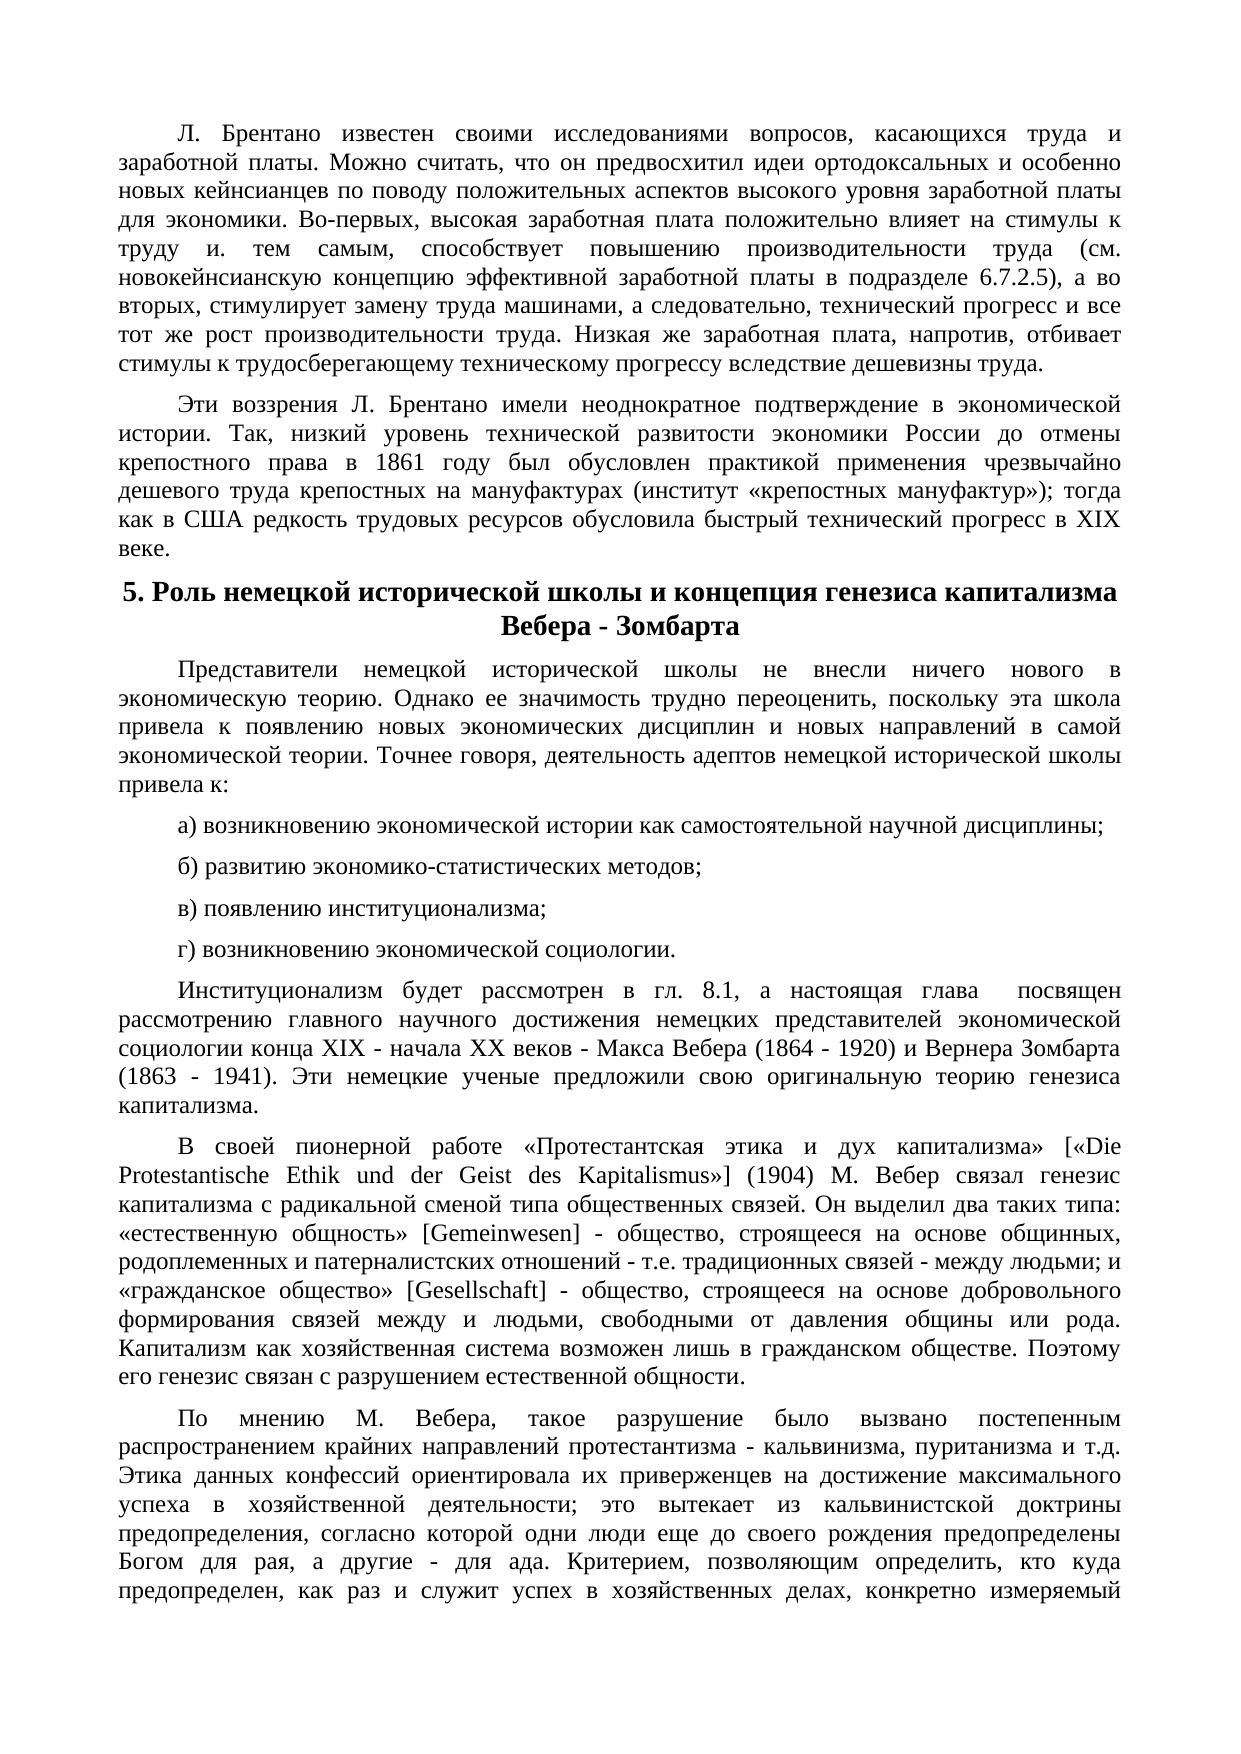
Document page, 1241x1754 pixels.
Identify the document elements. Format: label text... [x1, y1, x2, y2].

text Представители немецкой исторической школы не внесли ничего нового в экономическую теорию. Однако ее значимость трудно переоценить, поскольку эта школа привела к появлению новых экономических дисциплин и новых направлений в самой экономической теории. Точнее говоря, деятельность адептов немецкой исторической школы привела к: [118, 654, 1122, 798]
text а) возникновению экономической истории как самостоятельной научной дисциплины; [118, 810, 1122, 839]
text Эти воззрения Л. Брентано имели неоднократное подтверждение в экономической истории. Так, низкий уровень технической развитости экономики России до отмены крепостного права в 1861 году был обусловлен практикой применения чрезвычайно дешевого труда крепостных на мануфактурах (институт «крепостных мануфактур»); тогда как в США редкость трудовых ресурсов обусловила быстрый технический прогресс в XIX веке. [118, 389, 1122, 562]
text в) появлению институционализма; [118, 893, 1122, 921]
text г) возникновению экономической социологии. [118, 934, 1122, 963]
text б) развитию экономико-статистических методов; [118, 851, 1122, 880]
text Институционализм будет рассмотрен в гл. 8.1, а настоящая глава посвящен рассмотрению главного научного достижения немецких представителей экономической социологии конца XIX - начала XX веков - Макса Вебера (1864 - 1920) и Вернера Зомбарта (1863 - 1941). Эти немецкие ученые предложили свою оригинальную теорию генезиса капитализма. [118, 975, 1122, 1119]
text 5. Роль немецкой исторической школы и концепция генезиса капитализма Вебера - Зомбарта [118, 574, 1122, 641]
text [118, 1403, 1122, 1604]
text Л. Брентано известен своими исследованиями вопросов, касающихся труда и заработной платы. Можно считать, что он предвосхитил идеи ортодоксальных и особенно новых кейнсианцев по поводу положительных аспектов высокого уровня заработной платы для экономики. Во-первых, высокая заработная плата положительно влияет на стимулы к труду и. тем самым, способствует повышению производительности труда (см. новокейнсианскую концепцию эффективной заработной платы в подразделе 6.7.2.5), а во вторых, стимулирует замену труда машинами, а следовательно, технический прогресс и все тот же рост производительности труда. Низкая же заработная плата, напротив, отбивает стимулы к трудосберегающему техническому прогрессу вследствие дешевизны труда. [118, 118, 1122, 377]
text В своей пионерной работе «Протестантская этика и дух капитализма» [«Die Protestantische Ethik und der Geist des Kapitalismus»] (1904) М. Вебер связал генезис капитализма с радикальной сменой типа общественных связей. Он выделил два таких типа: «естественную общность» [Gemeinwesen] - общество, строящееся на основе общинных, родоплеменных и патерналистских отношений - т.е. традиционных связей - между людьми; и «гражданское общество» [Gesellschaft] - общество, строящееся на основе добровольного формирования связей между и людьми, свободными от давления общины или рода. Капитализм как хозяйственная система возможен лишь в гражданском обществе. Поэтому его генезис связан с разрушением естественной общности. [118, 1131, 1122, 1390]
